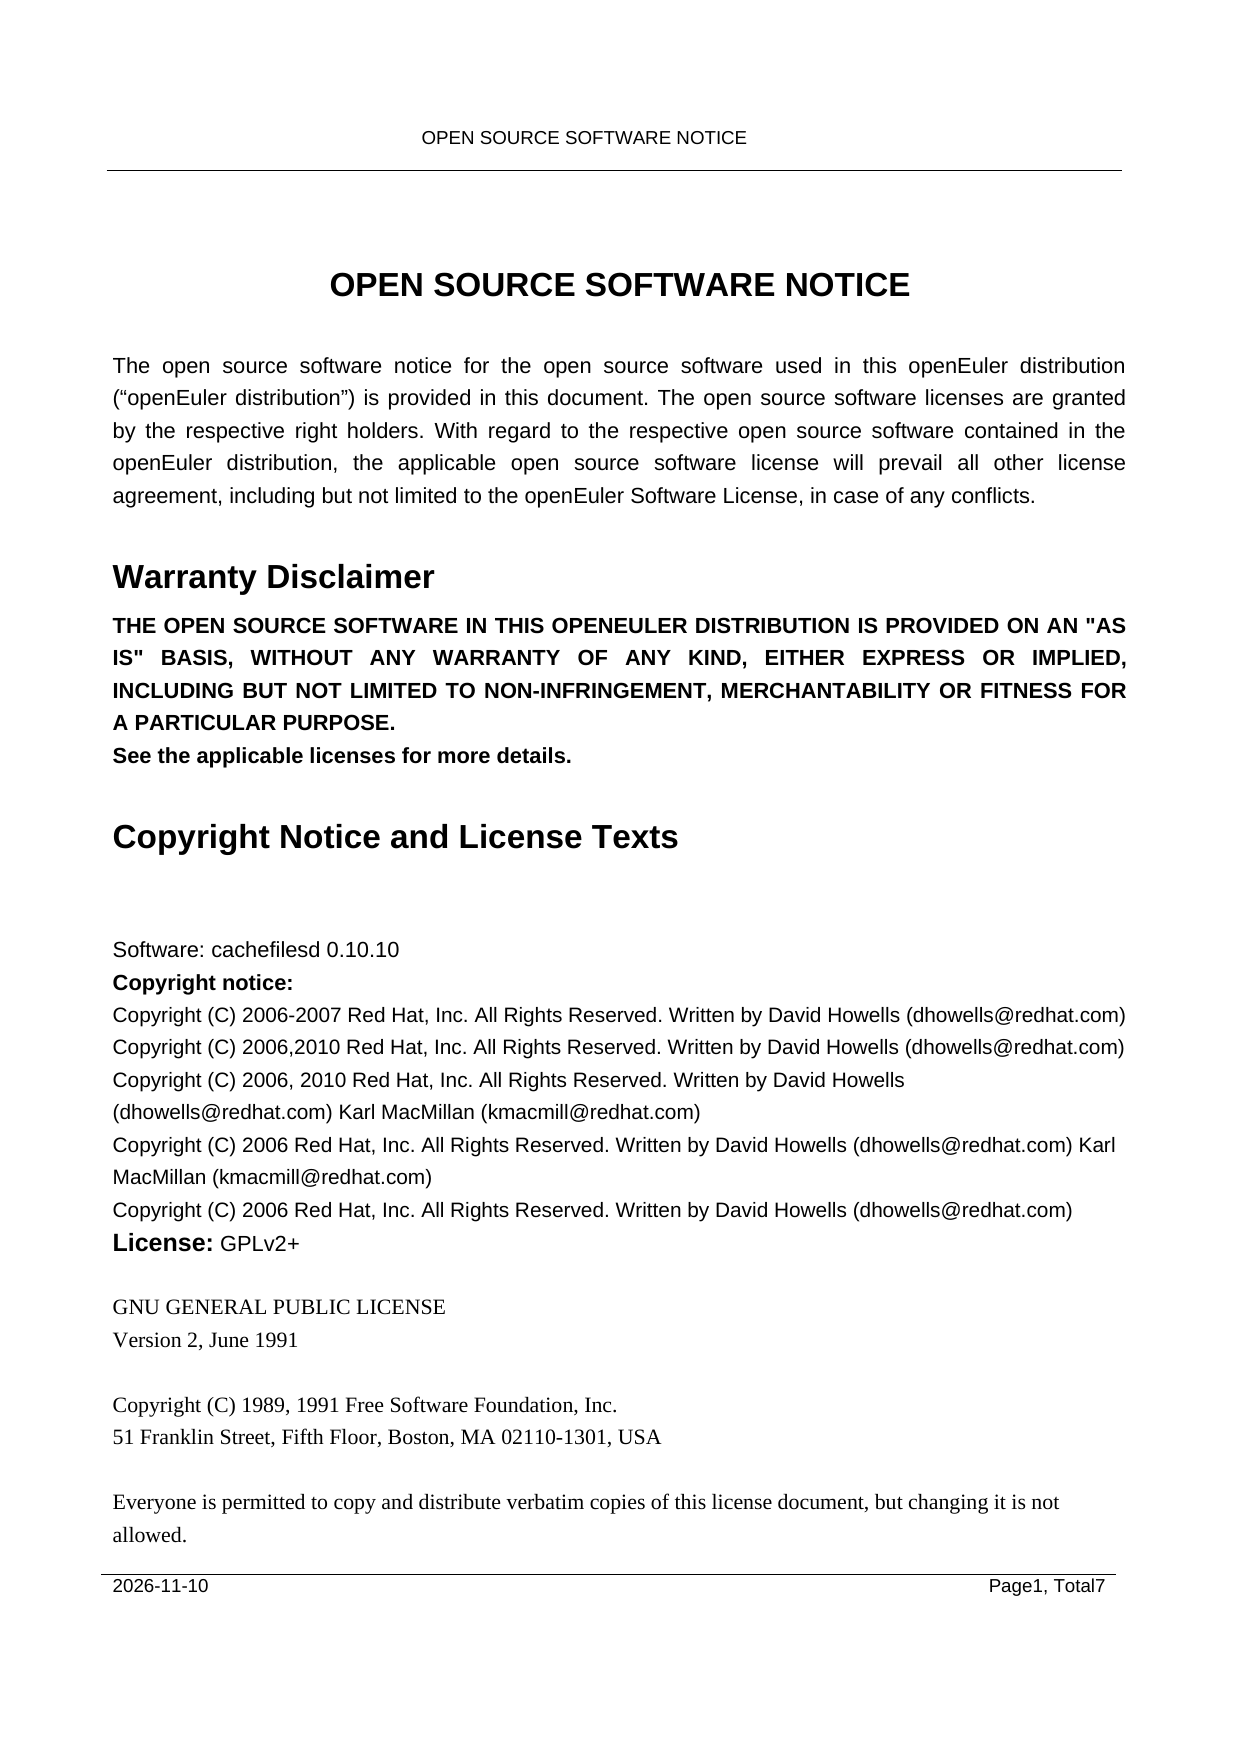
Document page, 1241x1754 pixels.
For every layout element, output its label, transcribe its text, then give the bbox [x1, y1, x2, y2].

text Copyright (C) 2006,2010 Red Hat, Inc. All Rights Reserved. Written by David Howells (dhowells@redhat.com) [112, 1031, 1128, 1063]
text Copyright notice: [112, 966, 1128, 998]
text Copyright (C) 2006-2007 Red Hat, Inc. All Rights Reserved. Written by David Howells (dhowells@redhat.com) [112, 998, 1128, 1031]
text Copyright (C) 2006 Red Hat, Inc. All Rights Reserved. Written by David Howells (dhowells@redhat.com) [112, 1193, 1128, 1226]
text THE OPEN SOURCE SOFTWARE IN THIS OPENEULER DISTRIBUTION IS PROVIDED ON AN "AS IS" BASIS, WITHOUT ANY WARRANTY OF ANY KIND, EITHER EXPRESS OR IMPLIED, INCLUDING BUT NOT LIMITED TO NON-INFRINGEMENT, MERCHANTABILITY OR FITNESS FOR A PARTICULAR PURPOSE. See the applicable licenses for more details. [112, 609, 1128, 771]
text OPEN SOURCE SOFTWARE NOTICE [112, 251, 1128, 316]
text Copyright (C) 2006, 2010 Red Hat, Inc. All Rights Reserved. Written by David Howells (dhowells@redhat.com) Karl MacMillan (kmacmill@redhat.com) [112, 1063, 1128, 1128]
text Copyright (C) 2006 Red Hat, Inc. All Rights Reserved. Written by David Howells (dhowells@redhat.com) Karl MacMillan (kmacmill@redhat.com) [112, 1128, 1128, 1193]
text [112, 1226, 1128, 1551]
text Warranty Disclaimer [112, 544, 1128, 609]
text The open source software notice for the open source software used in this openEuler distribution (“openEuler distribution”) is provided in this document. The open source software licenses are granted by the respective right holders. With regard to the respective open source software contained in the openEuler distribution, the applicable open source software license will prevail all other license agreement, including but not limited to the openEuler Software License, in case of any conflicts. [112, 349, 1128, 511]
text Copyright Notice and License Texts [112, 804, 1128, 869]
text Software: cachefilesd 0.10.10 [112, 933, 1128, 966]
